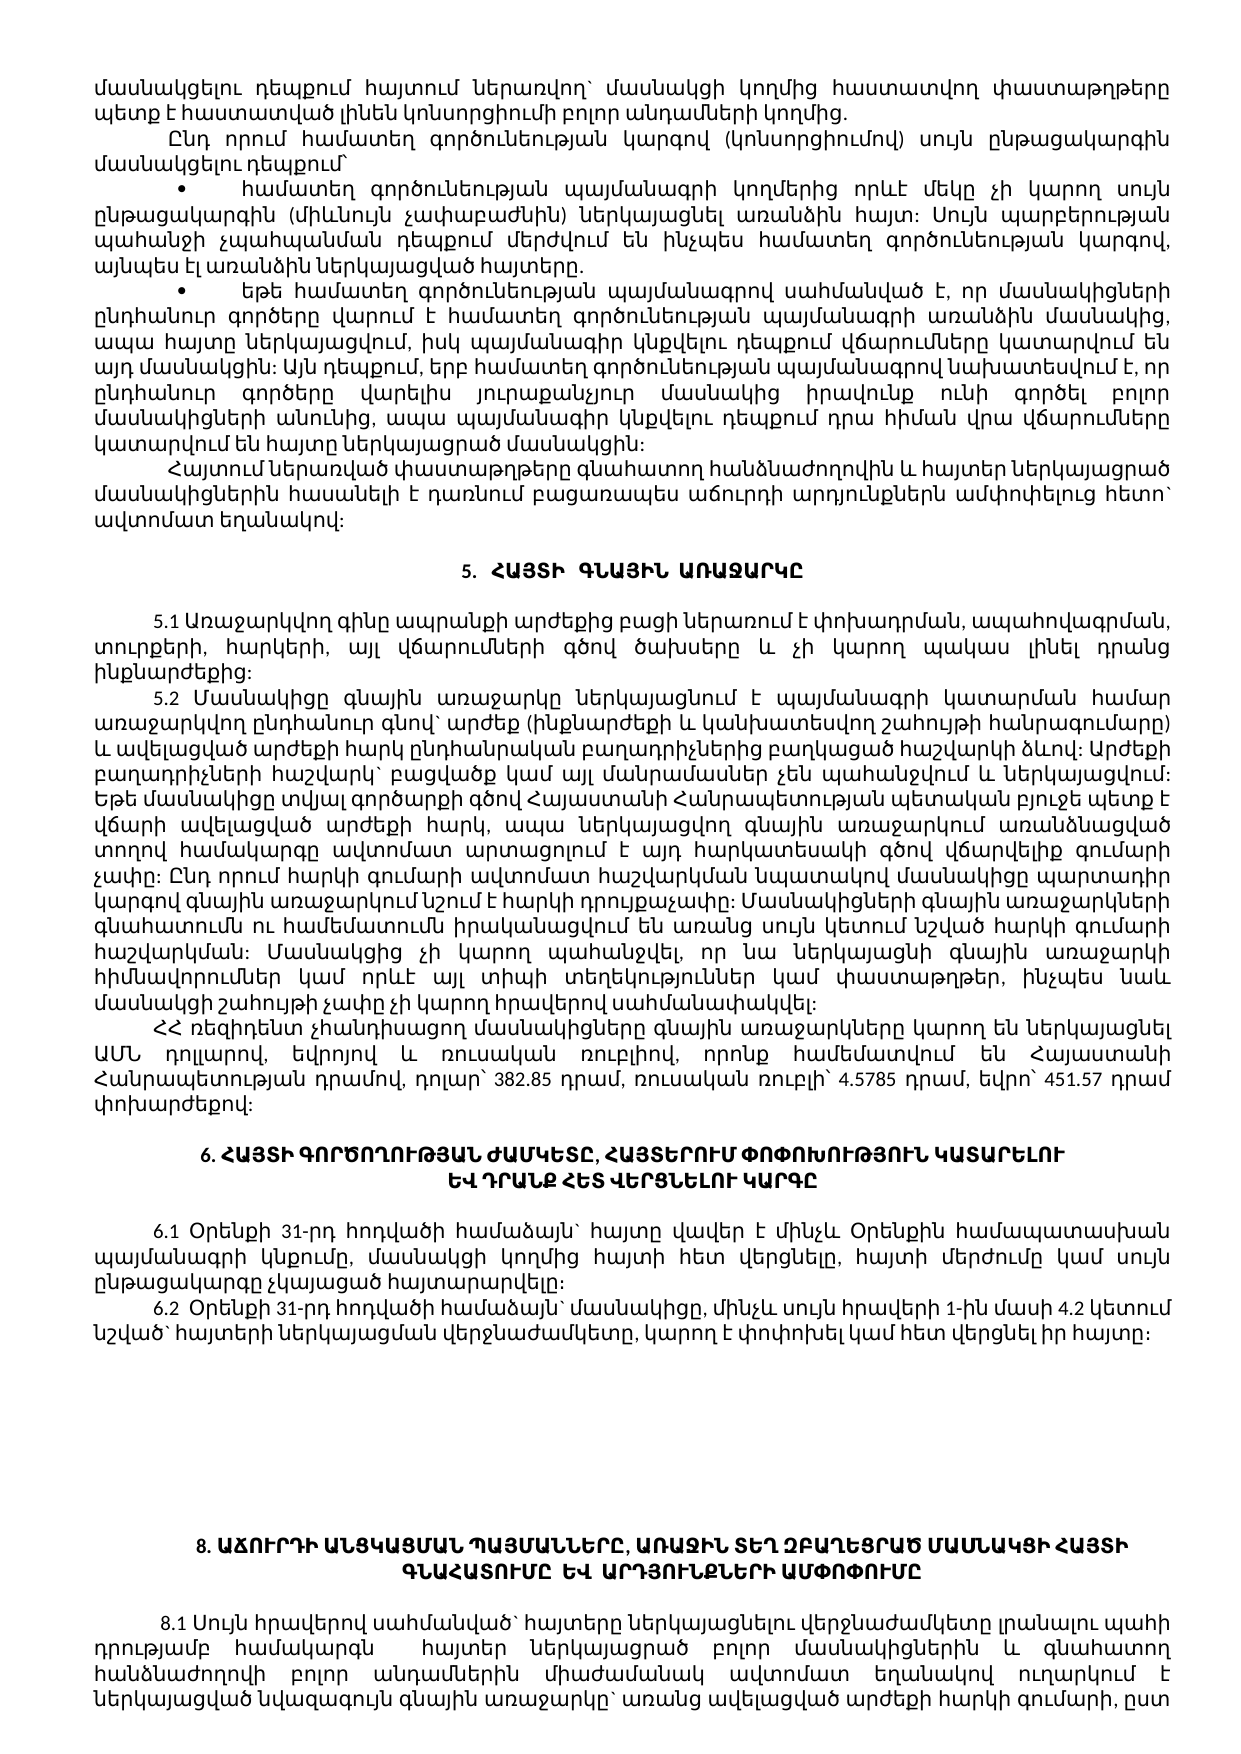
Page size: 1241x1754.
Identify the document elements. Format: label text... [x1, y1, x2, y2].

text ԵՎ ԴՐԱՆՔ ՀԵՏ ՎԵՐՑՆԵԼՈՒ ԿԱՐԳԸ [94, 1168, 1171, 1193]
text Ընդ որում համատեղ գործունեության կարգով (կոնսորցիումով) սույն ընթացակարգին մասնակցելու դեպքում՝ [94, 126, 1171, 177]
text 5.1 Առաջարկվող գինը ապրանքի արժեքից բացի ներառում է փոխադրման, ապահովագրման, տուրքերի, հարկերի, այլ վճարումների գծով ծախսերը և չի կարող պակաս լինել դրանց ինքնարժեքից: [94, 609, 1171, 685]
text 6. ՀԱՅՏԻ ԳՈՐԾՈՂՈՒԹՅԱՆ ԺԱՄԿԵՏԸ, ՀԱՅՏԵՐՈՒՄ ՓՈՓՈԽՈՒԹՅՈՒՆ ԿԱՏԱՐԵԼՈՒ [94, 1142, 1171, 1168]
text 5. ՀԱՅՏԻ ԳՆԱՅԻՆ ԱՌԱՋԱՐԿԸ [94, 558, 1171, 583]
text ԳՆԱՀԱՏՈՒՄԸ ԵՎ ԱՐԴՅՈՒՆՔՆԵՐԻ ԱՄՓՈՓՈՒՄԸ [94, 1559, 1171, 1584]
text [94, 1610, 1171, 1712]
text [94, 75, 1171, 126]
text 5.2 Մասնակիցը գնային առաջարկը ներկայացնում է պայմանագրի կատարման համար առաջարկվող ընդհանուր գնով` արժեք (ինքնարժեքի և կանխատեսվող շահույթի հանրագումարը) և ավելացված արժեքի հարկ ընդհանրական բաղադրիչներից բաղկացած հաշվարկի ձևով: Արժեքի բաղադրիչների հաշվարկ` բացվածք կամ այլ մանրամասներ չեն պահանջվում և ներկայացվում: Եթե մասնակիցը տվյալ գործարքի գծով Հայաստանի Հանրապետության պետական բյուջե պետք է վճարի ավելացված արժեքի հարկ, ապա ներկայացվող գնային առաջարկում առանձնացված տողով համակարգը ավտոմատ արտացոլում է այդ հարկատեսակի գծով վճարվելիք գումարի չափը: Ընդ որում հարկի գումարի ավտոմատ հաշվարկման նպատակով մասնակիցը պարտադիր կարգով գնային առաջարկում նշում է հարկի դրույքաչափը: Մասնակիցների գնային առաջարկների գնահատումն ու համեմատումն իրականացվում են առանց սույն կետում նշված հարկի գումարի հաշվարկման: Մասնակցից չի կարող պահանջվել, որ նա ներկայացնի գնային առաջարկի հիմնավորումներ կամ որևէ այլ տիպի տեղեկություններ կամ փաստաթղթեր, ինչպես նաև մասնակցի շահույթի չափը չի կարող հրավերով սահմանափակվել: [94, 685, 1171, 1015]
list համատեղ գործունեության պայմանագրի կողմերից որևէ մեկը չի կարող սույն ընթացակարգին (միևնույն չափաբաժնին) ներկայացնել առանձին հայտ: Սույն պարբերության պահանջի չպահպանման դեպքում մերժվում են ինչպես համատեղ գործունեության կարգով, այնպես էլ առանձին ներկայացված հայտերը. [94, 177, 1171, 278]
text 8. ԱՃՈՒՐԴԻ ԱՆՑԿԱՑՄԱՆ ՊԱՅՄԱՆՆԵՐԸ, ԱՌԱՋԻՆ ՏԵՂ ԶԲԱՂԵՑՐԱԾ ՄԱՍՆԱԿՑԻ ՀԱՅՏԻ [94, 1534, 1171, 1559]
text Հայտում ներառված փաստաթղթերը գնահատող հանձնաժողովին և հայտեր ներկայացրած մասնակիցներին հասանելի է դառնում բացառապես աճուրդի արդյունքներն ամփոփելուց հետո` ավտոմատ եղանակով: [94, 456, 1171, 532]
list եթե համատեղ գործունեության պայմանագրով սահմանված է, որ մասնակիցների ընդհանուր գործերը վարում է համատեղ գործունեության պայմանագրի առանձին մասնակից, ապա հայտը ներկայացվում, իսկ պայմանագիր կնքվելու դեպքում վճարումները կատարվում են այդ մասնակցին: Այն դեպքում, երբ համատեղ գործունեության պայմանագրով նախատեսվում է, որ ընդհանուր գործերը վարելիս յուրաքանչյուր մասնակից իրավունք ունի գործել բոլոր մասնակիցների անունից, ապա պայմանագիր կնքվելու դեպքում դրա հիման վրա վճարումները կատարվում են հայտը ներկայացրած մասնակցին: [94, 278, 1171, 456]
text 6.2 Օրենքի 31-րդ հոդվածի համաձայն` մասնակիցը, մինչև սույն հրավերի 1-ին մասի 4.2 կետում նշված` հայտերի ներկայացման վերջնաժամկետը, կարող է փոփոխել կամ հետ վերցնել իր հայտը։ [94, 1295, 1171, 1346]
text 6.1 Օրենքի 31-րդ հոդվածի համաձայն` հայտը վավեր է մինչև Օրենքին համապատասխան պայմանագրի կնքումը, մասնակցի կողմից հայտի հետ վերցնելը, հայտի մերժումը կամ սույն ընթացակարգը չկայացած հայտարարվելը։ [94, 1219, 1171, 1295]
text ՀՀ ռեզիդենտ չհանդիսացող մասնակիցները գնային առաջարկները կարող են ներկայացնել ԱՄՆ դոլլարով, եվրոյով և ռուսական ռուբլիով, որոնք համեմատվում են Հայաստանի Հանրապետության դրամով, դոլար՝ 382.85 դրամ, ռուսական ռուբլի՝ 4.5785 դրամ, եվրո՝ 451.57 դրամ փոխարժեքով: [94, 1015, 1171, 1117]
